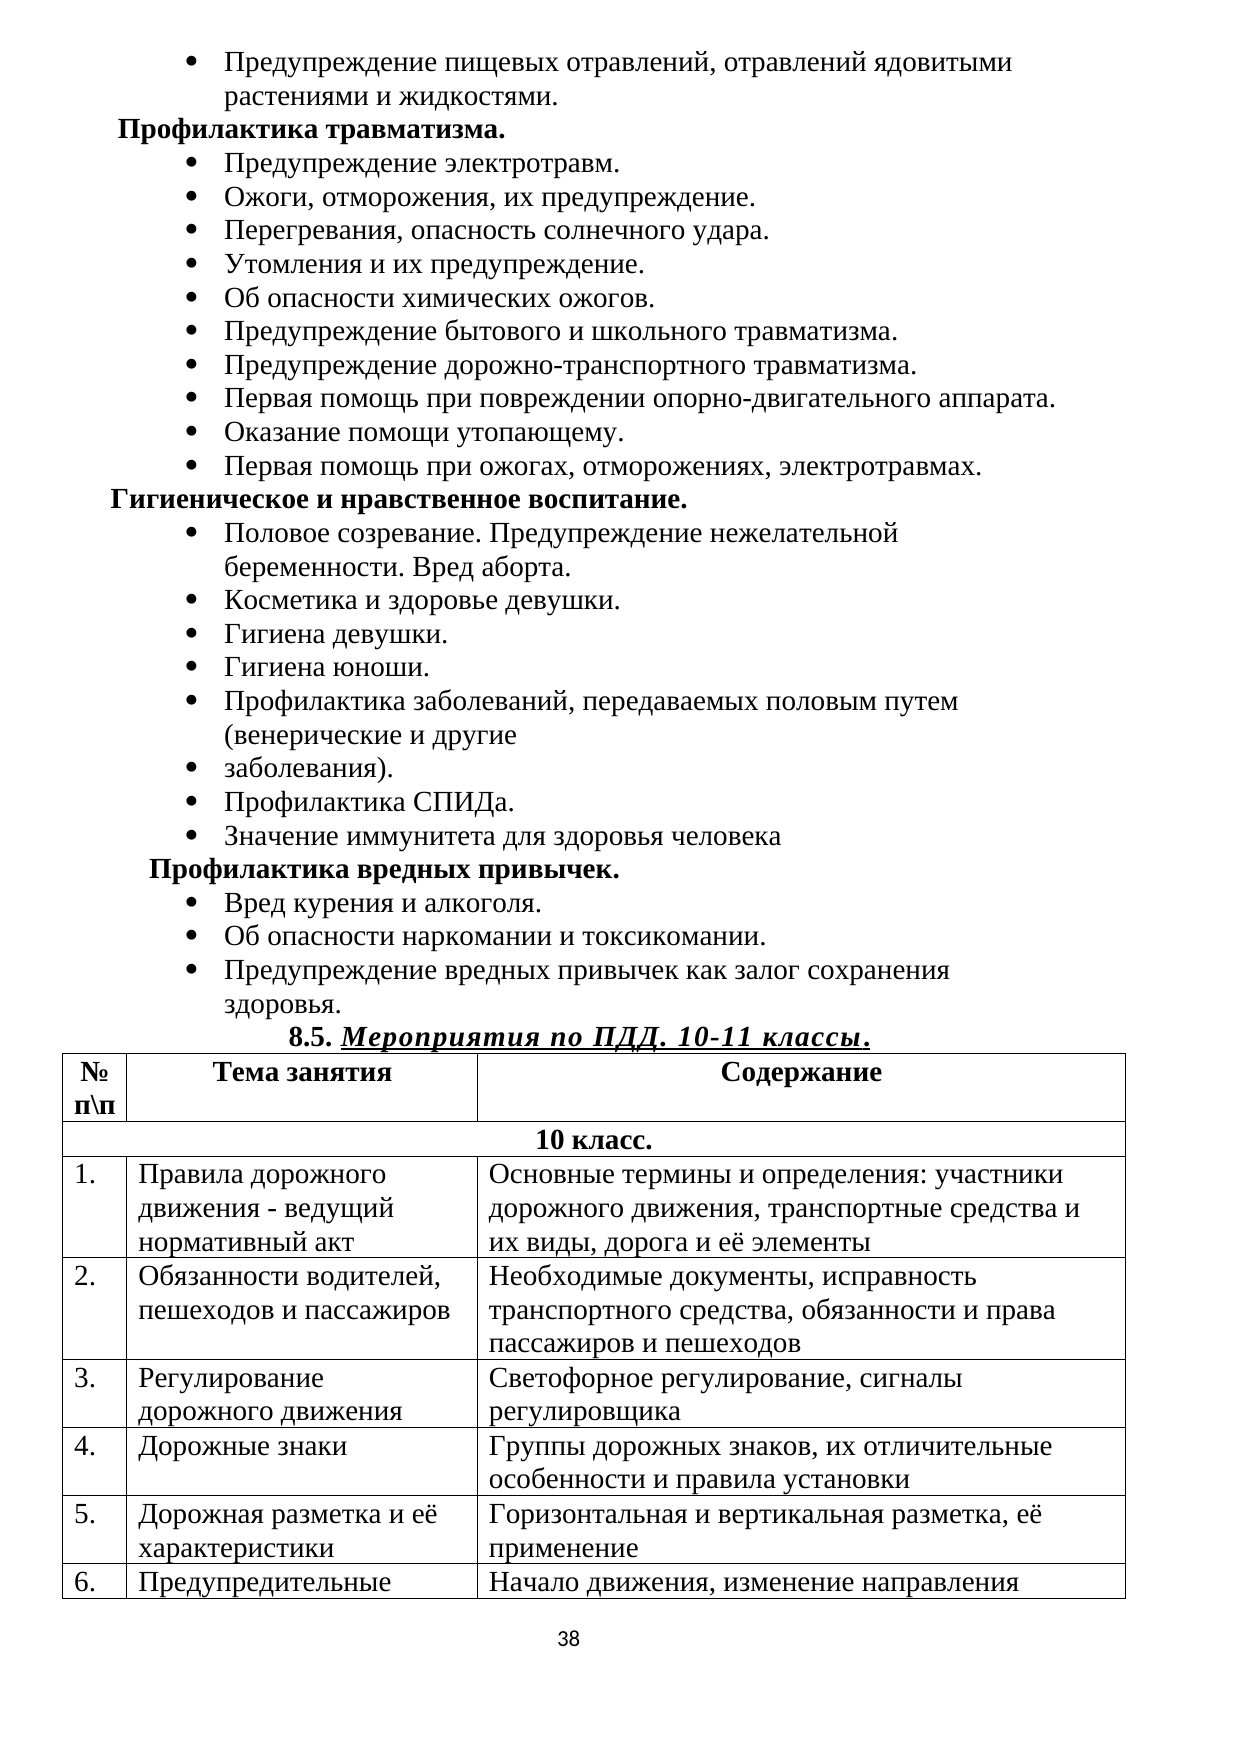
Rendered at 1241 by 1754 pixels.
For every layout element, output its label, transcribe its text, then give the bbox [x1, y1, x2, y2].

list Предупреждение пищевых отравлений, отравлений ядовитыми растениями и жидкостями. [186, 44, 1063, 112]
table_cell 5. [63, 1496, 126, 1563]
list Об опасности химических ожогов. [186, 280, 1063, 313]
list Первая помощь при повреждении опорно-двигательного аппарата. [186, 381, 1063, 414]
table_cell 1. [63, 1157, 126, 1257]
table_header Содержание [478, 1054, 1125, 1121]
list Предупреждение бытового и школьного травматизма. [186, 313, 1063, 347]
table_cell 10 класс. [63, 1122, 1125, 1156]
table_cell Основные термины и определения: участники дорожного движения, транспортные средства и их виды, дорога и её элементы [478, 1157, 1125, 1257]
list Оказание помощи утопающему. [186, 414, 1063, 448]
table_cell Группы дорожных знаков, их отличительные особенности и правила установки [478, 1428, 1125, 1495]
table_cell Регулирование дорожного движения [127, 1360, 477, 1427]
list Вред курения и алкоголя. [186, 885, 1063, 918]
table_cell 2. [63, 1258, 126, 1359]
table_cell 3. [63, 1360, 126, 1427]
table_cell Дорожная разметка и её характеристики [127, 1496, 477, 1563]
list Ожоги, отморожения, их предупреждение. [186, 179, 1063, 212]
list Первая помощь при ожогах, отморожениях, электротравмах. [186, 448, 1063, 482]
table_cell Светофорное регулирование, сигналы регулировщика [478, 1360, 1125, 1427]
list Гигиена юноши. [186, 649, 1063, 683]
table_header № п\п [63, 1054, 126, 1121]
list Предупреждение дорожно-транспортного травматизма. [186, 347, 1063, 381]
list Перегревания, опасность солнечного удара. [186, 212, 1063, 246]
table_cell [478, 1564, 1125, 1598]
list Значение иммунитета для здоровья человека [186, 818, 1063, 851]
list Половое созревание. Предупреждение нежелательной беременности. Вред аборта. [186, 515, 1063, 582]
list Предупреждение вредных привычек как залог сохранения здоровья. [186, 952, 1063, 1019]
table_cell Необходимые документы, исправность транспортного средства, обязанности и права пассажиров и пешеходов [478, 1258, 1125, 1359]
list Профилактика СПИДа. [186, 784, 1063, 818]
text Профилактика травматизма. [74, 112, 1063, 145]
table_cell 6. [63, 1564, 126, 1598]
list Утомления и их предупреждение. [186, 246, 1063, 280]
table_header Тема занятия [127, 1054, 477, 1121]
list Косметика и здоровье девушки. [186, 582, 1063, 616]
table_cell Дорожные знаки [127, 1428, 477, 1495]
text Гигиеническое и нравственное воспитание. [74, 482, 1063, 515]
table_cell 4. [63, 1428, 126, 1495]
list Предупреждение электротравм. [186, 145, 1063, 179]
list Об опасности наркомании и токсикомании. [186, 918, 1063, 952]
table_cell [127, 1564, 477, 1598]
list Мероприятия по ПДД. 10-11 классы. [95, 1019, 1063, 1053]
table_cell Горизонтальная и вертикальная разметка, её применение [478, 1496, 1125, 1563]
text Профилактика вредных привычек. [149, 851, 1063, 885]
list заболевания). [186, 750, 1063, 784]
list Гигиена девушки. [186, 616, 1063, 649]
table_cell Обязанности водителей, пешеходов и пассажиров [127, 1258, 477, 1359]
list Профилактика заболеваний, передаваемых половым путем (венерические и другие [186, 683, 1063, 750]
table_cell Правила дорожного движения - ведущий нормативный акт [127, 1157, 477, 1257]
